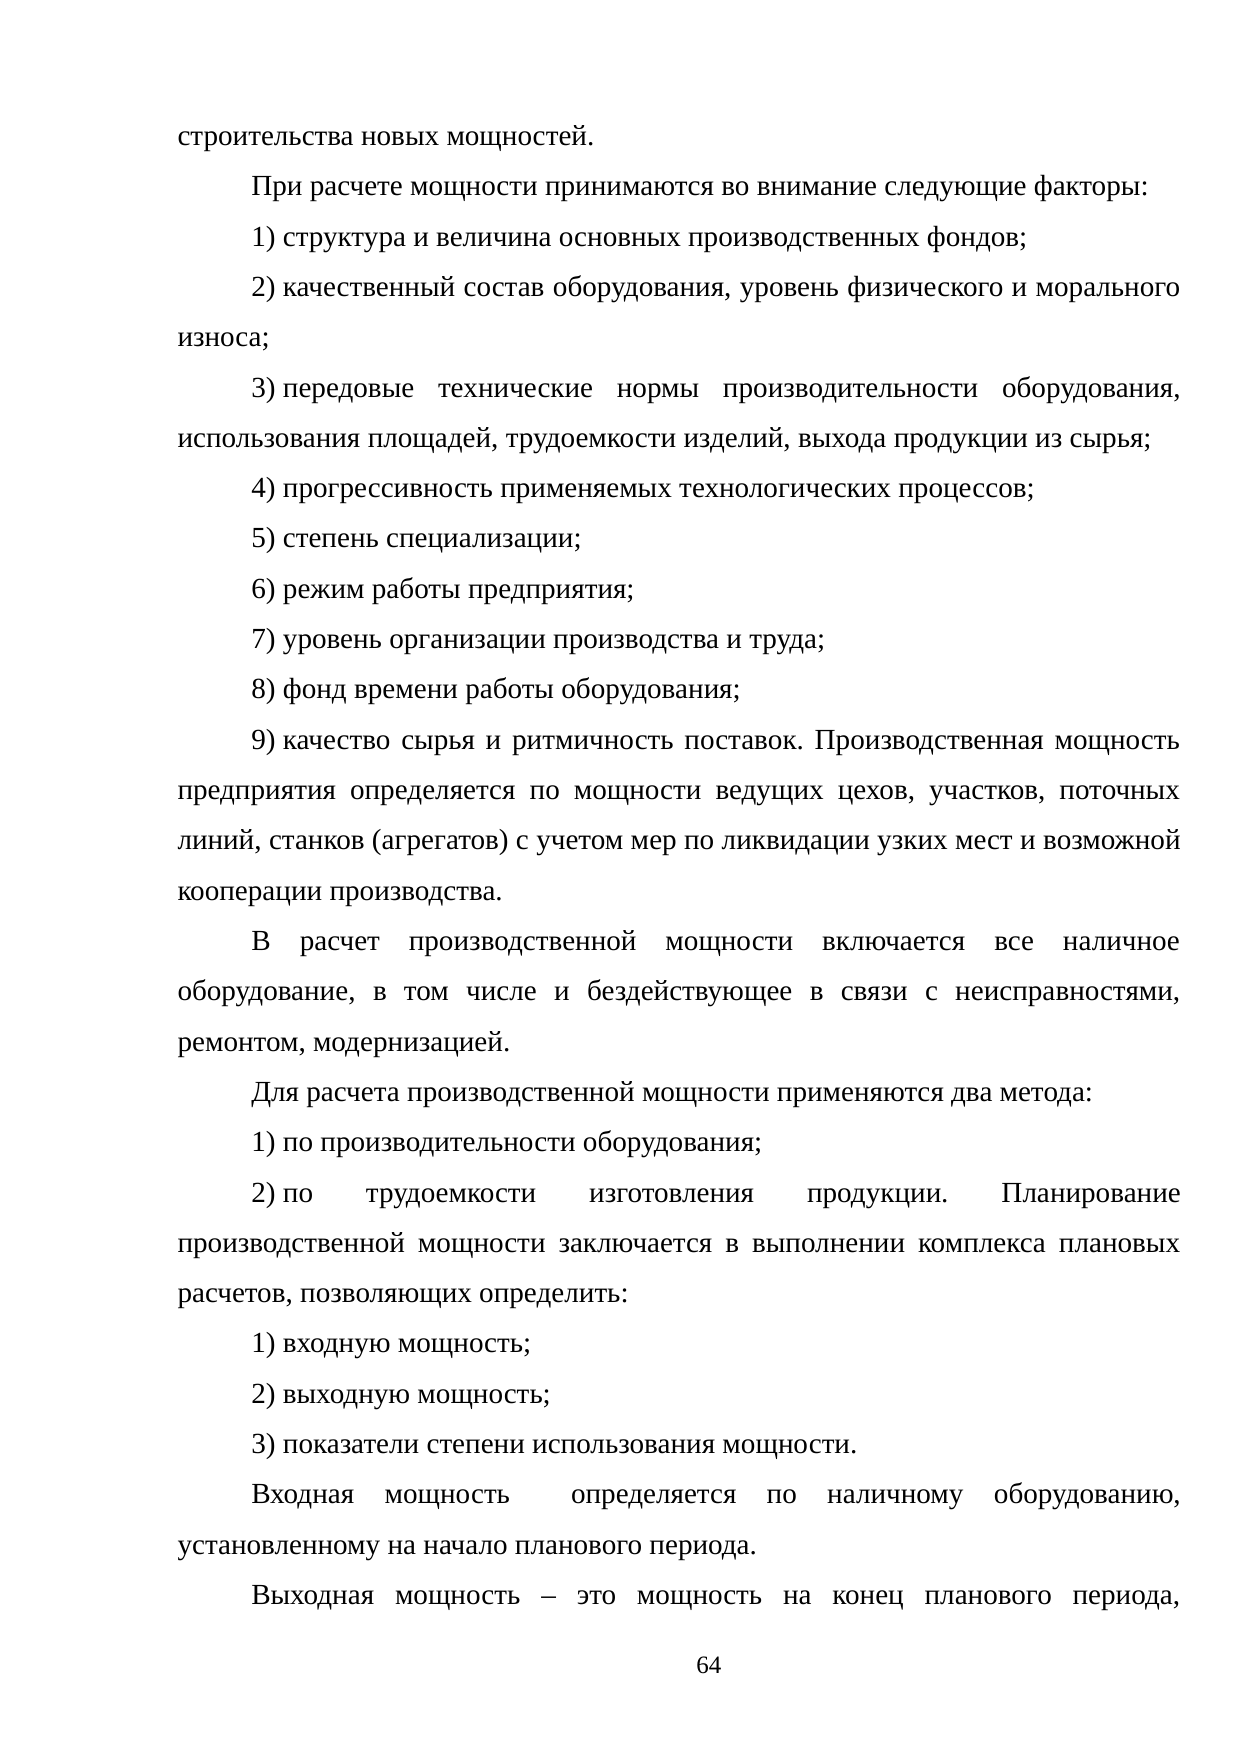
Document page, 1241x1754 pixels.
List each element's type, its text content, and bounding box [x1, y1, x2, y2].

text При расчете мощности принимаются во внимание следующие факторы: [177, 168, 1181, 202]
text 2) по трудоемкости изготовления продукции. Планирование производственной мощности заключается в выполнении комплекса плановых расчетов, позволяющих определить: [177, 1175, 1181, 1309]
text 1) по производительности оборудования; [177, 1124, 1181, 1158]
text 3) передовые технические нормы производительности оборудования, использования площадей, трудоемкости изделий, выхода продукции из сырья; [177, 370, 1181, 453]
text 1) входную мощность; [177, 1326, 1181, 1359]
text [177, 1577, 1181, 1611]
text 9) качество сырья и ритмичность поставок. Производственная мощность предприятия определяется по мощности ведущих цехов, участков, поточных линий, станков (агрегатов) с учетом мер по ликвидации узких мест и возможной кооперации производства. [177, 722, 1181, 906]
text 1) структура и величина основных производственных фондов; [177, 219, 1181, 252]
text 2) качественный состав оборудования, уровень физического и морального износа; [177, 269, 1181, 353]
text 8) фонд времени работы оборудования; [177, 672, 1181, 705]
text Для расчета производственной мощности применяются два метода: [177, 1074, 1181, 1108]
text 4) прогрессивность применяемых технологических процессов; [177, 470, 1181, 504]
text Входная мощность определяется по наличному оборудованию, установленному на начало планового периода. [177, 1477, 1181, 1560]
text 5) степень специализации; [177, 521, 1181, 554]
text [177, 118, 1181, 152]
text В расчет производственной мощности включается все наличное оборудование, в том числе и бездействующее в связи с неисправностями, ремонтом, модернизацией. [177, 923, 1181, 1057]
text 3) показатели степени использования мощности. [177, 1426, 1181, 1460]
text 7) уровень организации производства и труда; [177, 621, 1181, 655]
text 2) выходную мощность; [177, 1376, 1181, 1409]
text 6) режим работы предприятия; [177, 571, 1181, 604]
